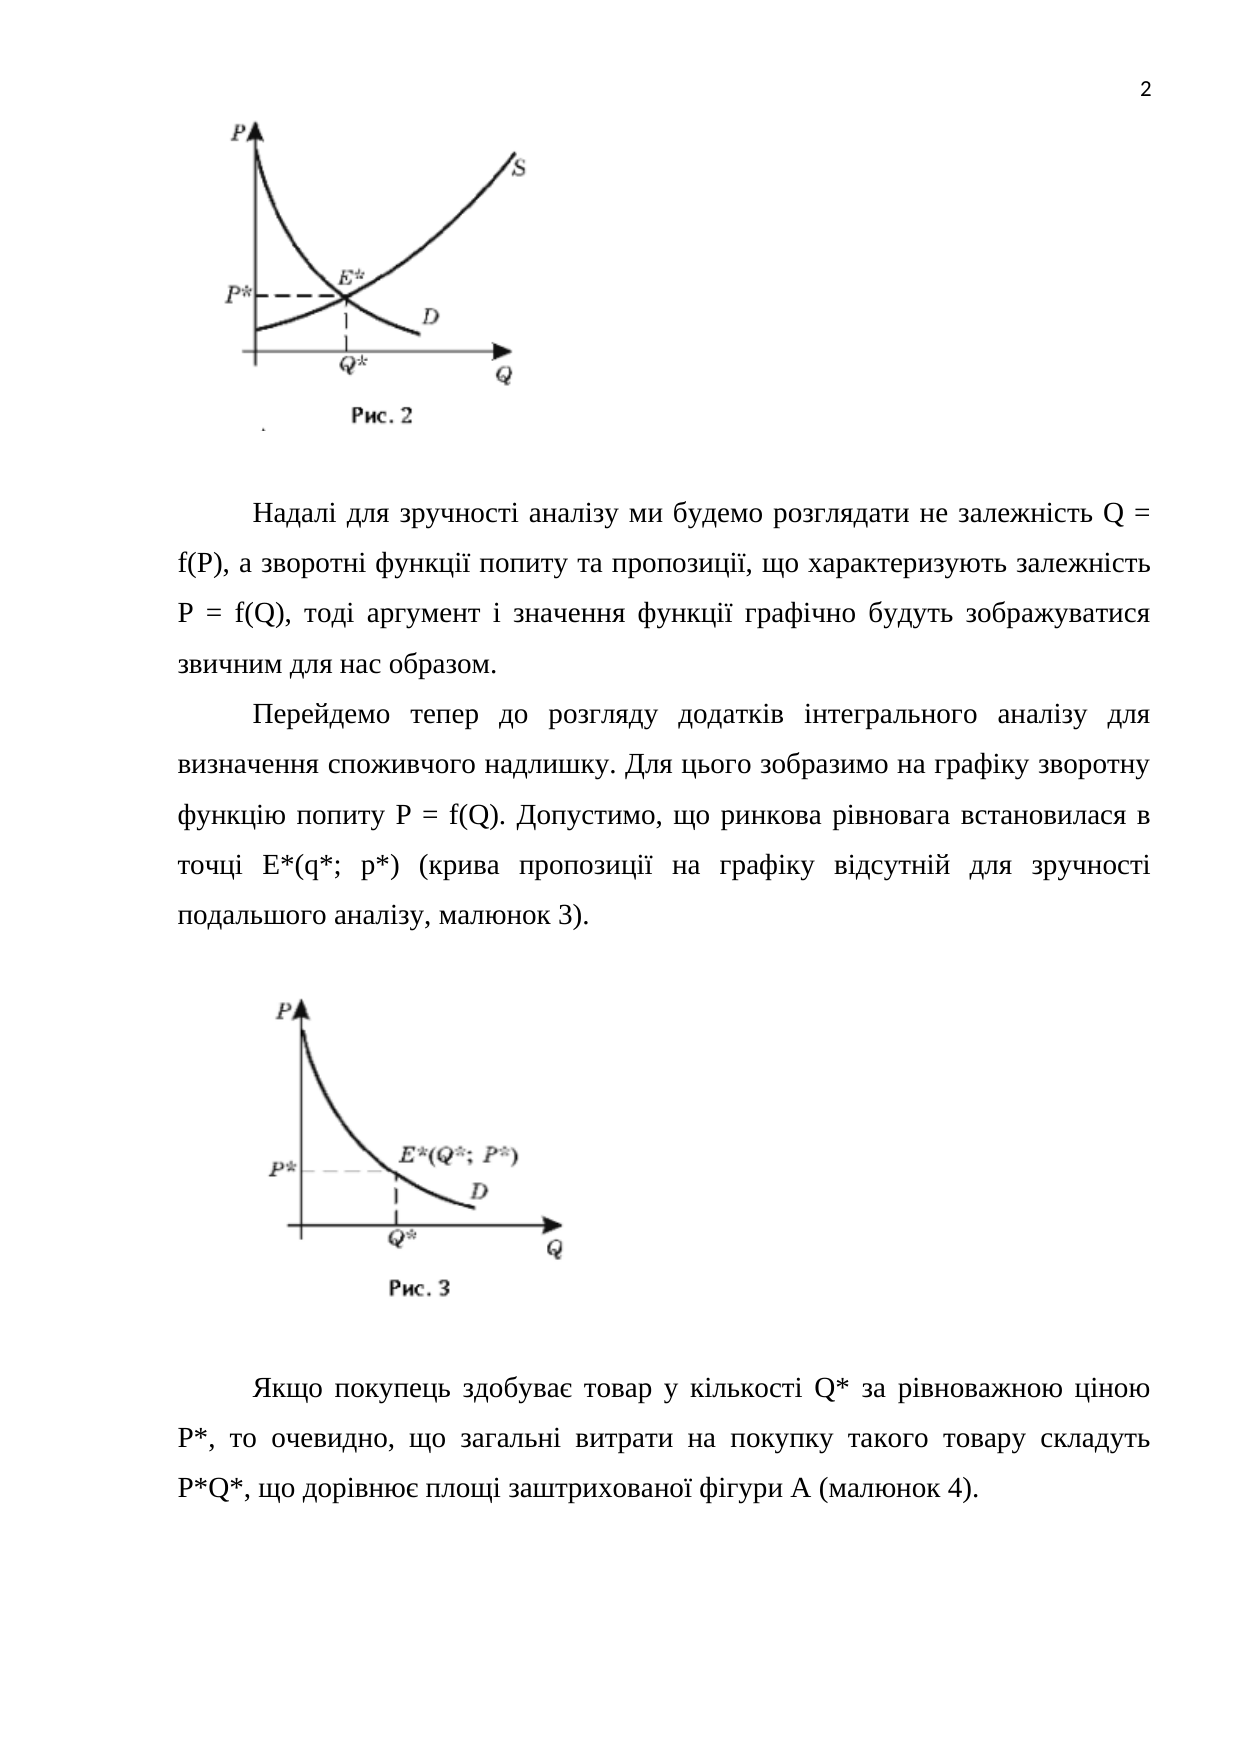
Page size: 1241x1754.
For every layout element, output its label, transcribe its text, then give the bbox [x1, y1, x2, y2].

picture [214, 118, 528, 431]
text Перейдемо тепер до розгляду додатків інтегрального аналізу для визначення споживчого надлишку. Для цього зобразимо на графіку зворотну функцію попиту P = f(Q). Допустимо, що ринкова рівновага встановилася в точці E*(q*; p*) (крива пропозиції на графіку відсутній для зручності подальшого аналізу, малюнок 3). [177, 696, 1152, 931]
text Надалі для зручності аналізу ми будемо розглядати не залежність Q = f(P), а зворотні функції попиту та пропозиції, що характеризують залежність P = f(Q), тоді аргумент і значення функції графічно будуть зображуватися звичним для нас образом. [177, 495, 1152, 679]
text Якщо покупець здобуває товар у кількості Q* за рівноважною ціною P*, то очевидно, що загальні витрати на покупку такого товару складуть P*Q*, що дорівнює площі заштрихованої фігури A (малюнок 4). [177, 1370, 1152, 1504]
picture [252, 998, 565, 1303]
